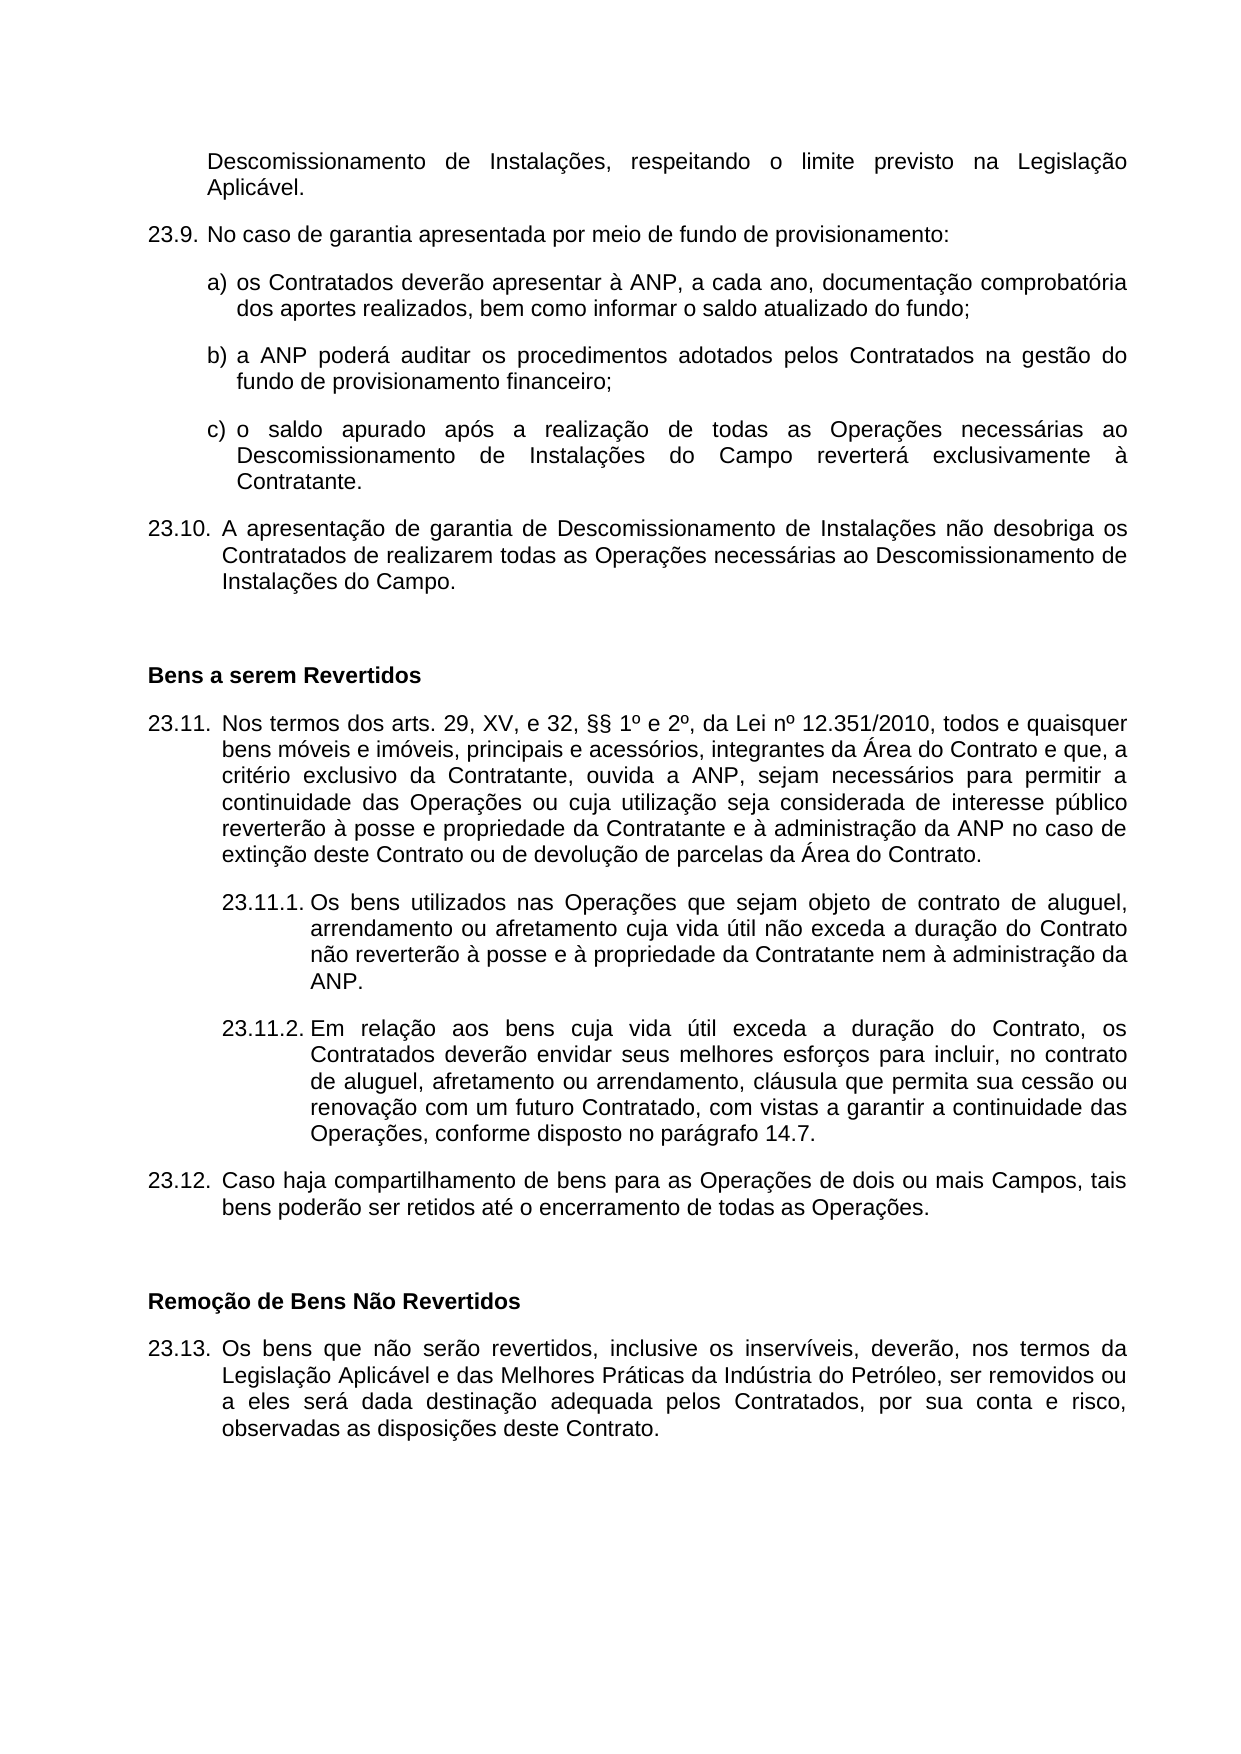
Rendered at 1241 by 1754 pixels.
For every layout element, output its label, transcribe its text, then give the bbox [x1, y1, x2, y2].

list o saldo apurado após a realização de todas as Operações necessárias ao Descomissionamento de Instalações do Campo reverterá exclusivamente à Contratante. [207, 416, 1128, 494]
text Bens a serem Revertidos [148, 662, 1128, 689]
list os Contratados deverão apresentar à ANP, a cada ano, documentação comprobatória dos aportes realizados, bem como informar o saldo atualizado do fundo; [207, 268, 1128, 321]
text Caso haja compartilhamento de bens para as Operações de dois ou mais Campos, tais bens poderão ser retidos até o encerramento de todas as Operações. [148, 1167, 1128, 1220]
text Os bens utilizados nas Operações que sejam objeto de contrato de aluguel, arrendamento ou afretamento cuja vida útil não exceda a duração do Contrato não reverterão à posse e à propriedade da Contratante nem à administração da ANP. [222, 889, 1128, 994]
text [148, 148, 1128, 200]
text A apresentação de garantia de Descomissionamento de Instalações não desobriga os Contratados de realizarem todas as Operações necessárias ao Descomissionamento de Instalações do Campo. [148, 515, 1128, 594]
text Em relação aos bens cuja vida útil exceda a duração do Contrato, os Contratados deverão envidar seus melhores esforços para incluir, no contrato de aluguel, afretamento ou arrendamento, cláusula que permita sua cessão ou renovação com um futuro Contratado, com vistas a garantir a continuidade das Operações, conforme disposto no parágrafo 14.7. [222, 1015, 1128, 1147]
list a ANP poderá auditar os procedimentos adotados pelos Contratados na gestão do fundo de provisionamento financeiro; [207, 342, 1128, 395]
text No caso de garantia apresentada por meio de fundo de provisionamento: [148, 221, 1128, 248]
text Nos termos dos arts. 29, XV, e 32, §§ 1º e 2º, da Lei nº 12.351/2010, todos e quaisquer bens móveis e imóveis, principais e acessórios, integrantes da Área do Contrato e que, a critério exclusivo da Contratante, ouvida a ANP, sejam necessários para permitir a continuidade das Operações ou cuja utilização seja considerada de interesse público reverterão à posse e propriedade da Contratante e à administração da ANP no caso de extinção deste Contrato ou de devolução de parcelas da Área do Contrato. [148, 710, 1128, 868]
text Remoção de Bens Não Revertidos [148, 1288, 1128, 1314]
text Os bens que não serão revertidos, inclusive os inservíveis, deverão, nos termos da Legislação Aplicável e das Melhores Práticas da Indústria do Petróleo, ser removidos ou a eles será dada destinação adequada pelos Contratados, por sua conta e risco, observadas as disposições deste Contrato. [148, 1335, 1128, 1441]
